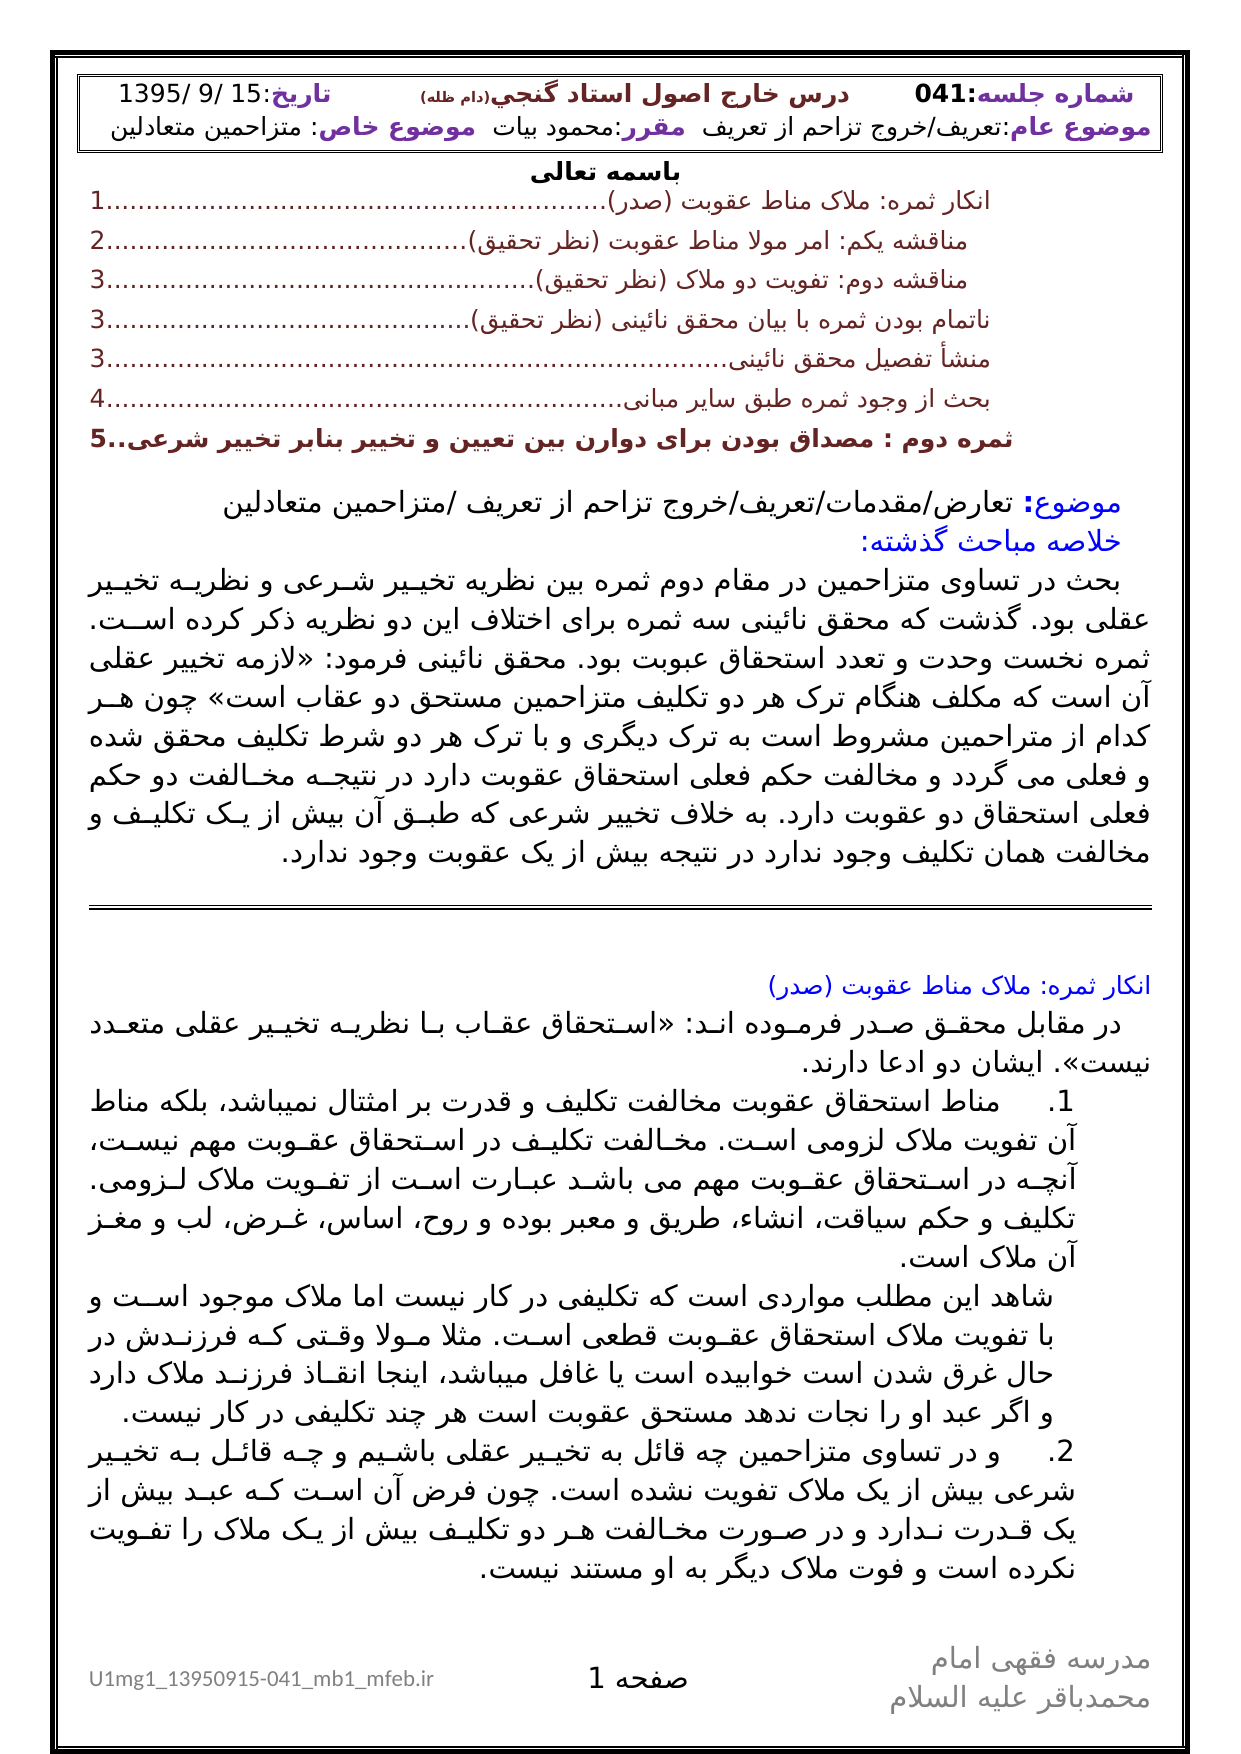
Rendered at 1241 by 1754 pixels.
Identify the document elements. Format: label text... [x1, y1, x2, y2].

text بحث از وجود ثمره طبق سایر مبانی 4 [89, 384, 991, 413]
list مناط استحقاق عقوبت مخالفت تکلیف و قدرت بر امثتال نمیباشد، بلکه مناط آن تفویت ملاک لزومی است. مخالفت تکلیف در استحقاق عقوبت مهم نیست، آنچه در استحقاق عقوبت مهم می باشد عبارت است از تفویت ملاک لزومی. تکلیف و حکم سیاقت، انشاء، طریق و معبر بوده و روح، اساس، غرض، لب و مغز آن ملاک است. [89, 1084, 1077, 1274]
text در مقابل محقق صدر فرموده اند: «استحقاق عقاب با نظریه تخییر عقلی متعدد نیست». ایشان دو ادعا دارند. [89, 1006, 1152, 1079]
text انکار ثمره: ملاک مناط عقوبت (صدر) 1 [89, 186, 991, 215]
text ناتمام بودن ثمره با بیان محقق نائینی (نظر تحقیق) 3 [89, 305, 991, 334]
text خلاصه مباحث گذشته: [89, 524, 1152, 558]
subtitle انکار ثمره: ملاک مناط عقوبت (صدر) [89, 971, 1152, 1000]
text ثمره دوم : مصداق بودن برای دوارن بین تعیین و تخییر بنابر تخییر شرعی 5 [89, 424, 1014, 453]
list شاهد این مطلب مواردی است که تکلیفی در کار نیست اما ملاک موجود است و با تفویت ملاک استحقاق عقوبت قطعی است. مثلا مولا وقتی که فرزندش در حال غرق شدن است خوابیده است یا غافل میباشد، اینجا انقاذ فرزند ملاک دارد و اگر عبد او را نجات ندهد مستحق عقوبت است هر چند تکلیفی در کار نیست. [89, 1279, 1055, 1430]
text منشأ تفصیل محقق نائینی 3 [89, 344, 991, 374]
text باسمه تعالی [89, 157, 1152, 186]
text مناقشه دوم: تفویت دو ملاک (نظر تحقیق) 3 [89, 265, 968, 294]
text مناقشه یکم: امر مولا مناط عقوبت (نظر تحقیق) 2 [89, 226, 968, 255]
text بحث در تساوی متزاحمین در مقام دوم ثمره بین نظریه تخییر شرعی و نظریه تخییر عقلی بود. گذشت که محقق نائینی سه ثمره برای اختلاف این دو نظریه ذکر کرده است. ثمره نخست وحدت و تعدد استحقاق عبوبت بود. محقق نائینی فرمود: «لازمه تخییر عقلی آن است که مکلف هنگام ترک هر دو تکلیف متزاحمین مستحق دو عقاب است» چون هر کدام از متراحمین مشروط است به ترک دیگری و با ترک هر دو شرط تکلیف محقق شده و فعلی می گردد و مخالفت حکم فعلی استحقاق عقوبت دارد در نتیجه مخالفت دو حکم فعلی استحقاق دو عقوبت دارد. به خلاف تخییر شرعی که طبق آن بیش از یک تکلیف و مخالفت همان تکلیف وجود ندارد در نتیجه بیش از یک عقوبت وجود ندارد. [89, 563, 1152, 870]
text موضوع: تعارض/مقدمات/تعریف/خروج تزاحم از تعریف /متزاحمین متعادلین [89, 485, 1152, 519]
list و در تساوی متزاحمین چه قائل به تخییر عقلی باشیم و چه قائل به تخییر شرعی بیش از یک ملاک تفویت نشده است. چون فرض آن است که عبد بیش از یک قدرت ندارد و در صورت مخالفت هر دو تکلیف بیش از یک ملاک را تفویت نکرده است و فوت ملاک دیگر به او مستند نیست. [89, 1435, 1077, 1586]
